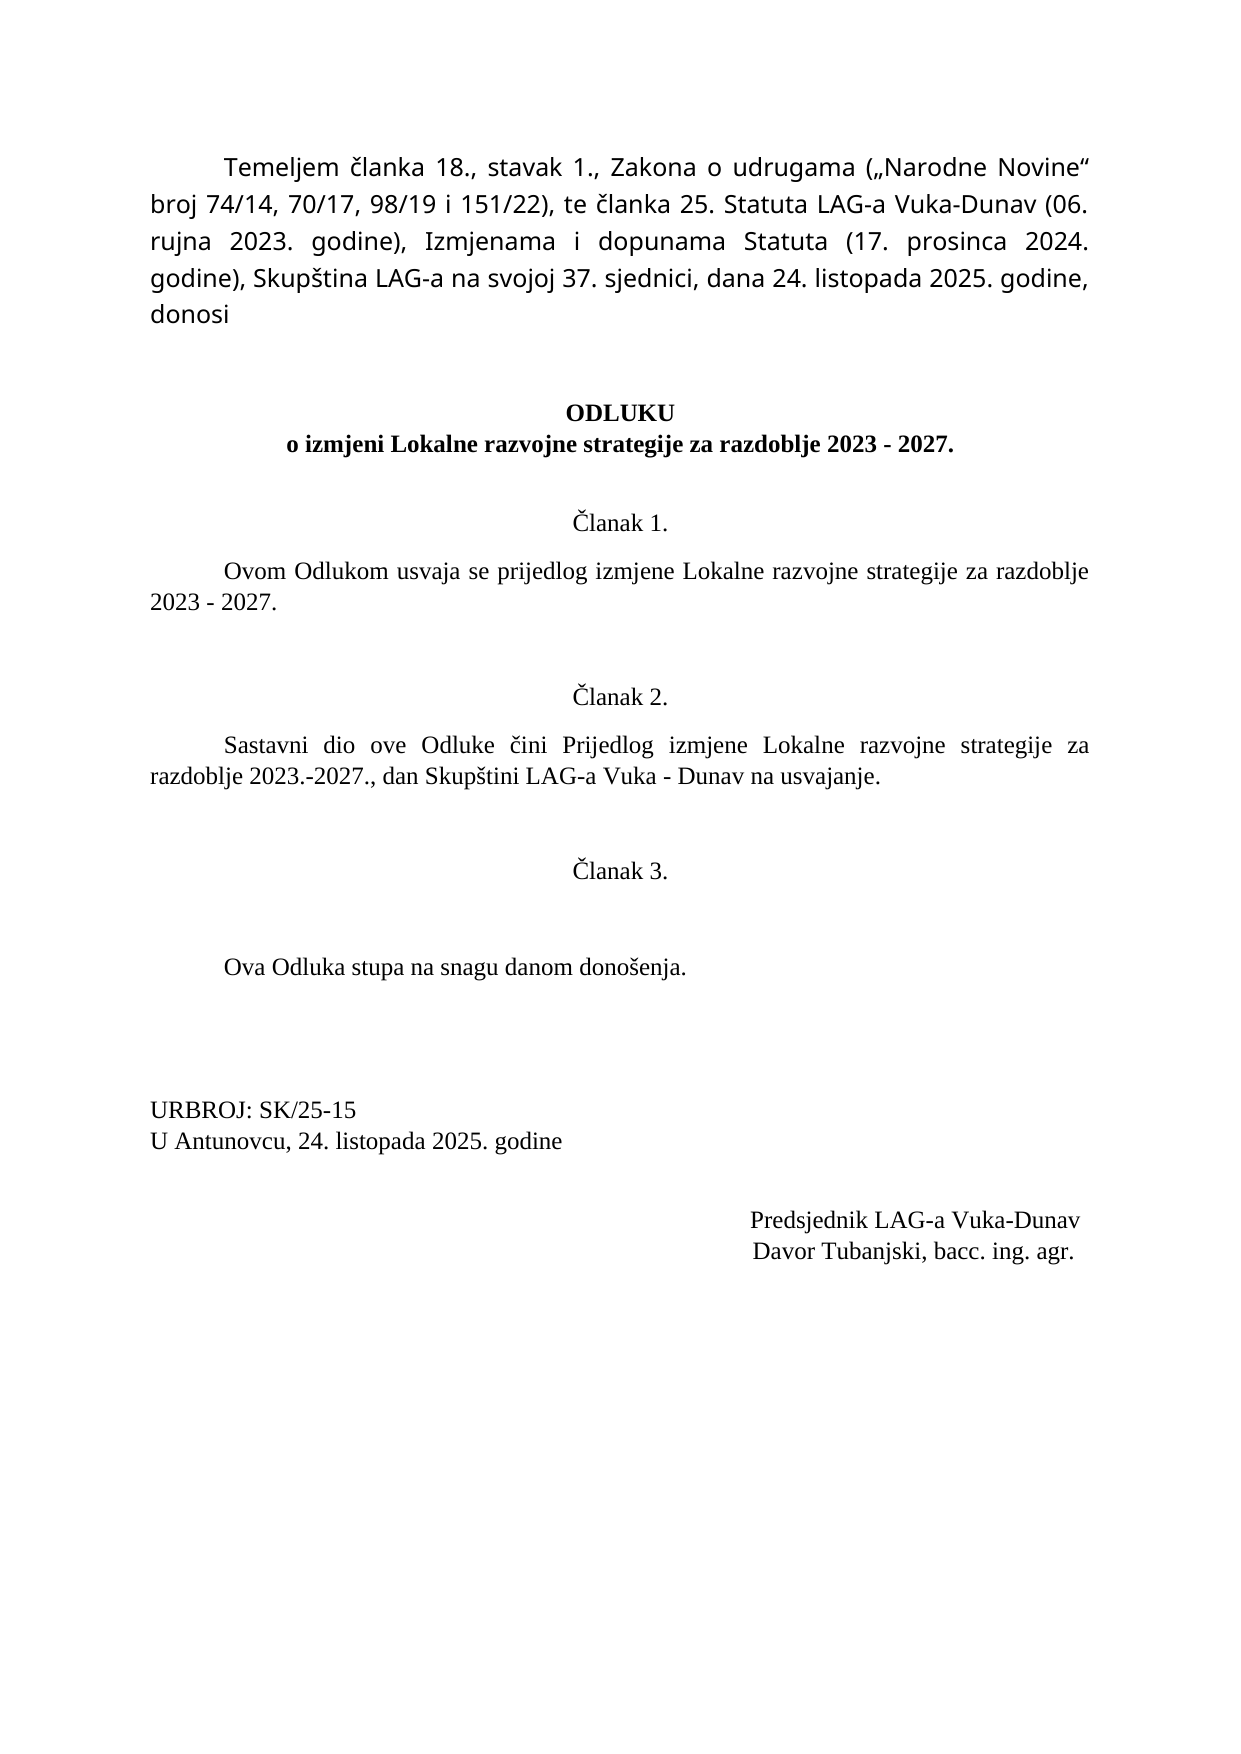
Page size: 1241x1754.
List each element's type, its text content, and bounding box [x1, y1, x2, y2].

text U Antunovcu, 24. listopada 2025. godine [150, 1126, 1090, 1155]
text Ova Odluka stupa na snagu danom donošenja. [150, 952, 1090, 981]
text o izmjeni Lokalne razvojne strategije za razdoblje 2023 - 2027. [150, 429, 1090, 458]
text Članak 3. [150, 856, 1090, 885]
text Predsjednik LAG-a Vuka-Dunav [740, 1205, 1090, 1233]
text Temeljem članka 18., stavak 1., Zakona o udrugama („Narodne Novine“ broj 74/14, 70/17, 98/19 i 151/22), te članka 25. Statuta LAG-a Vuka-Dunav (06. rujna 2023. godine), Izmjenama i dopunama Statuta (17. prosinca 2024. godine), Skupština LAG-a na svojoj 37. sjednici, dana 24. listopada 2025. godine, donosi [150, 150, 1090, 331]
text URBROJ: SK/25-15 [150, 1095, 1090, 1124]
text Sastavni dio ove Odluke čini Prijedlog izmjene Lokalne razvojne strategije za razdoblje 2023.-2027., dan Skupštini LAG-a Vuka - Dunav na usvajanje. [150, 730, 1090, 790]
text Članak 1. [150, 508, 1090, 537]
text ODLUKU [150, 398, 1090, 427]
text Članak 2. [150, 682, 1090, 711]
text Davor Tubanjski, bacc. ing. agr. [740, 1236, 1090, 1264]
text Ovom Odlukom usvaja se prijedlog izmjene Lokalne razvojne strategije za razdoblje 2023 - 2027. [150, 556, 1090, 616]
